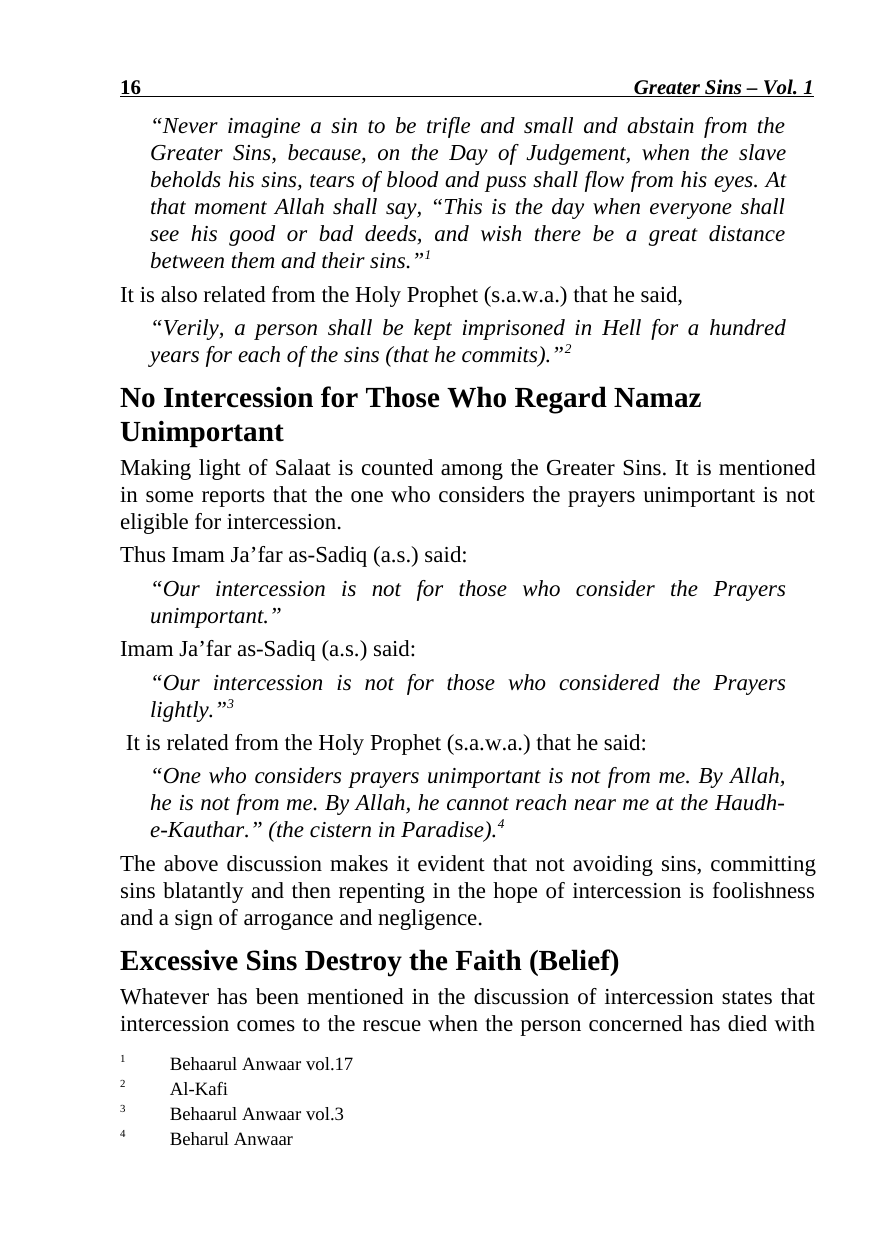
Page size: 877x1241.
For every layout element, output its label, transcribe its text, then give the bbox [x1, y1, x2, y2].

text “Never imagine a sin to be trifle and small and abstain from the Greater Sins, because, on the Day of Judgement, when the slave beholds his sins, tears of blood and puss shall flow from his eyes. At that moment Allah shall say, “This is the day when everyone shall see his good or bad deeds, and wish there be a great distance between them and their sins.” [150, 112, 787, 274]
text Thus Imam Ja’far as-Sadiq (a.s.) said: [120, 541, 817, 568]
text Making light of Salaat is counted among the Greater Sins. It is mentioned in some reports that the one who considers the prayers unimportant is not eligible for intercession. [120, 454, 817, 535]
text “Verily, a person shall be kept imprisoned in Hell for a hundred years for each of the sins (that he commits).” [150, 314, 787, 368]
text It is also related from the Holy Prophet (s.a.w.a.) that he said, [120, 280, 817, 307]
subtitle No Intercession for Those Who Regard Namaz Unimportant [120, 380, 817, 447]
text It is related from the Holy Prophet (s.a.w.a.) that he said: [120, 729, 817, 756]
text The above discussion makes it evident that not avoiding sins, committing sins blatantly and then repenting in the hope of intercession is foolishness and a sign of arrogance and negligence. [120, 849, 817, 931]
subtitle Excessive Sins Destroy the Faith (Belief) [120, 943, 817, 977]
text “Our intercession is not for those who considered the Prayers lightly.” [150, 668, 787, 722]
text “One who considers prayers unimportant is not from me. By Allah, he is not from me. By Allah, he cannot reach near me at the Haudh-e-Kauthar.” (the cistern in Paradise). [150, 762, 787, 843]
text “Our intercession is not for those who consider the Prayers unimportant.” [150, 574, 787, 629]
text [120, 983, 817, 1037]
text Imam Ja’far as-Sadiq (a.s.) said: [120, 635, 817, 662]
